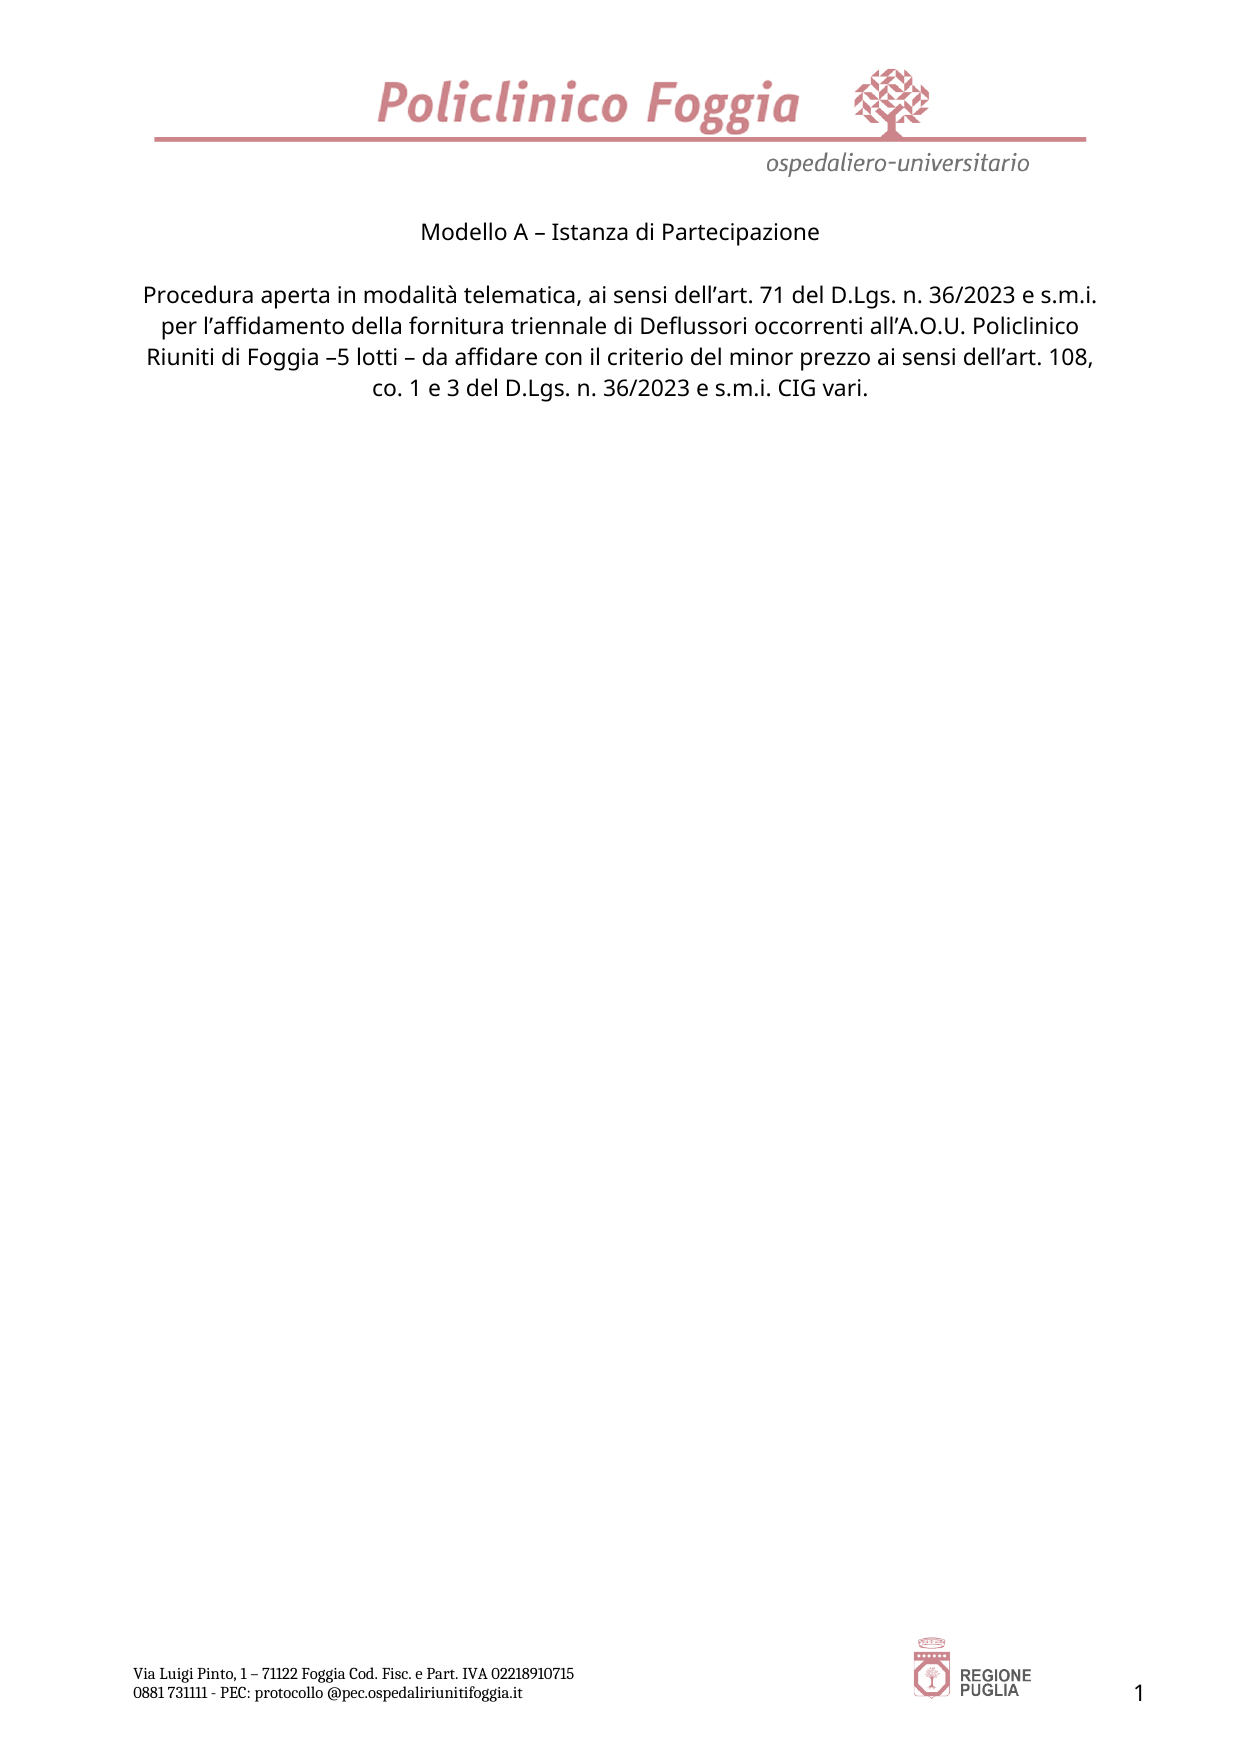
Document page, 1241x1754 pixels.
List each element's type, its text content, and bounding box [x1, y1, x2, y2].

picture [153, 68, 1087, 177]
picture [913, 1637, 1031, 1699]
table_cell Procedura aperta in modalità telematica, ai sensi dell’art. 71 del D.Lgs. n. 36/2023 e s.m.i. per l’affidamento della fornitura triennale di Deflussori occorrenti all’A.O.U. Policlinico Riuniti di Foggia –5 lotti – da affidare con il criterio del minor prezzo ai sensi dell’art. 108, co. 1 e 3 del D.Lgs. n. 36/2023 e s.m.i. CIG vari. [119, 279, 1122, 403]
table_header Modello A – Istanza di Partecipazione [119, 216, 1122, 278]
